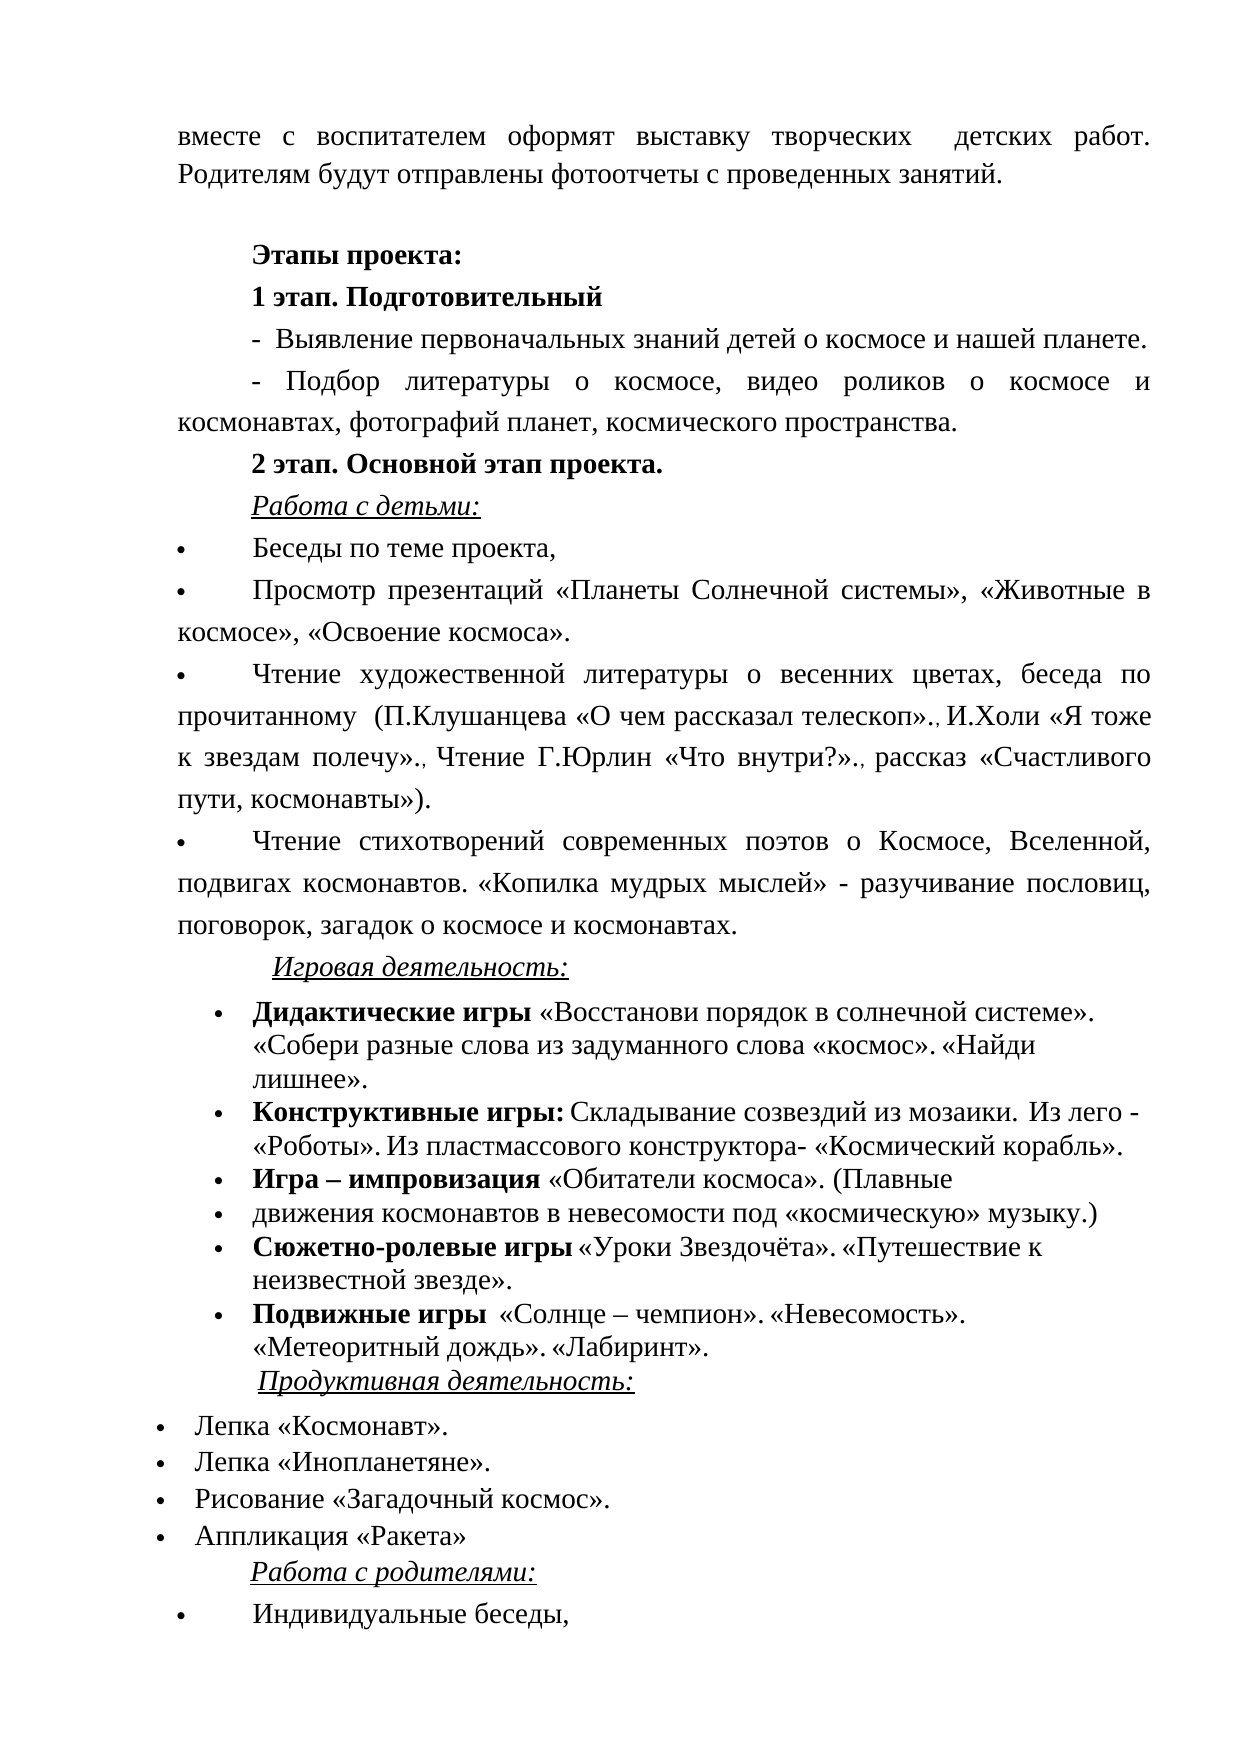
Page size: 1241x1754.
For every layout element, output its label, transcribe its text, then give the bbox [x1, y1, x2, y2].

list Индивидуальные беседы, [177, 1596, 1152, 1630]
list Рисование «Загадочный космос». [157, 1481, 1152, 1515]
text Игровая деятельность: [177, 949, 1152, 982]
text Этапы проекта: [177, 237, 1152, 271]
list Лепка «Космонавт». [157, 1408, 1152, 1441]
list Игра – импровизация «Обитатели космоса». (Плавные [215, 1162, 1152, 1195]
text - Выявление первоначальных знаний детей о космосе и нашей планете. [177, 321, 1152, 354]
list Сюжетно-ролевые игры «Уроки Звездочёта». «Путешествие к неизвестной звезде». [215, 1229, 1152, 1296]
list Аппликация «Ракета» [157, 1518, 1152, 1551]
text Работа с родителями: [177, 1554, 1152, 1588]
list Чтение художественной литературы о весенних цветах, беседа по прочитанному (П.Клушанцева «О чем рассказал телескоп»., И.Холи «Я тоже к звездам полечу»., Чтение Г.Юрлин «Что внутри?»., рассказ «Счастливого пути, космонавты»). [177, 656, 1152, 815]
list Подвижные игры «Солнце – чемпион». «Невесомость». «Метеоритный дождь». «Лабиринт». [215, 1296, 1152, 1363]
text Продуктивная деятельность: [177, 1363, 1152, 1396]
list движения космонавтов в невесомости под «космическую» музыку.) [215, 1195, 1152, 1229]
list Конструктивные игры: Складывание созвездий из мозаики. Из лего - «Роботы». Из пластмассового конструктора- «Космический корабль». [215, 1094, 1152, 1162]
text - Подбор литературы о космосе, видео роликов о космосе и космонавтах, фотографий планет, космического пространства. [177, 363, 1152, 438]
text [177, 118, 1152, 190]
list Беседы по теме проекта, [177, 530, 1152, 564]
list Просмотр презентаций «Планеты Солнечной системы», «Животные в космосе», «Освоение космоса». [177, 572, 1152, 647]
text 2 этап. Основной этап проекта. [177, 446, 1152, 480]
list Чтение стихотворений современных поэтов о Космосе, Вселенной, подвигах космонавтов. «Копилка мудрых мыслей» - разучивание пословиц, поговорок, загадок о космосе и космонавтах. [177, 823, 1152, 941]
text Работа с детьми: [177, 488, 1152, 522]
text 1 этап. Подготовительный [177, 279, 1152, 312]
list Лепка «Инопланетяне». [157, 1444, 1152, 1478]
list Дидактические игры «Восстанови порядок в солнечной системе». «Собери разные слова из задуманного слова «космос». «Найди лишнее». [215, 994, 1152, 1094]
